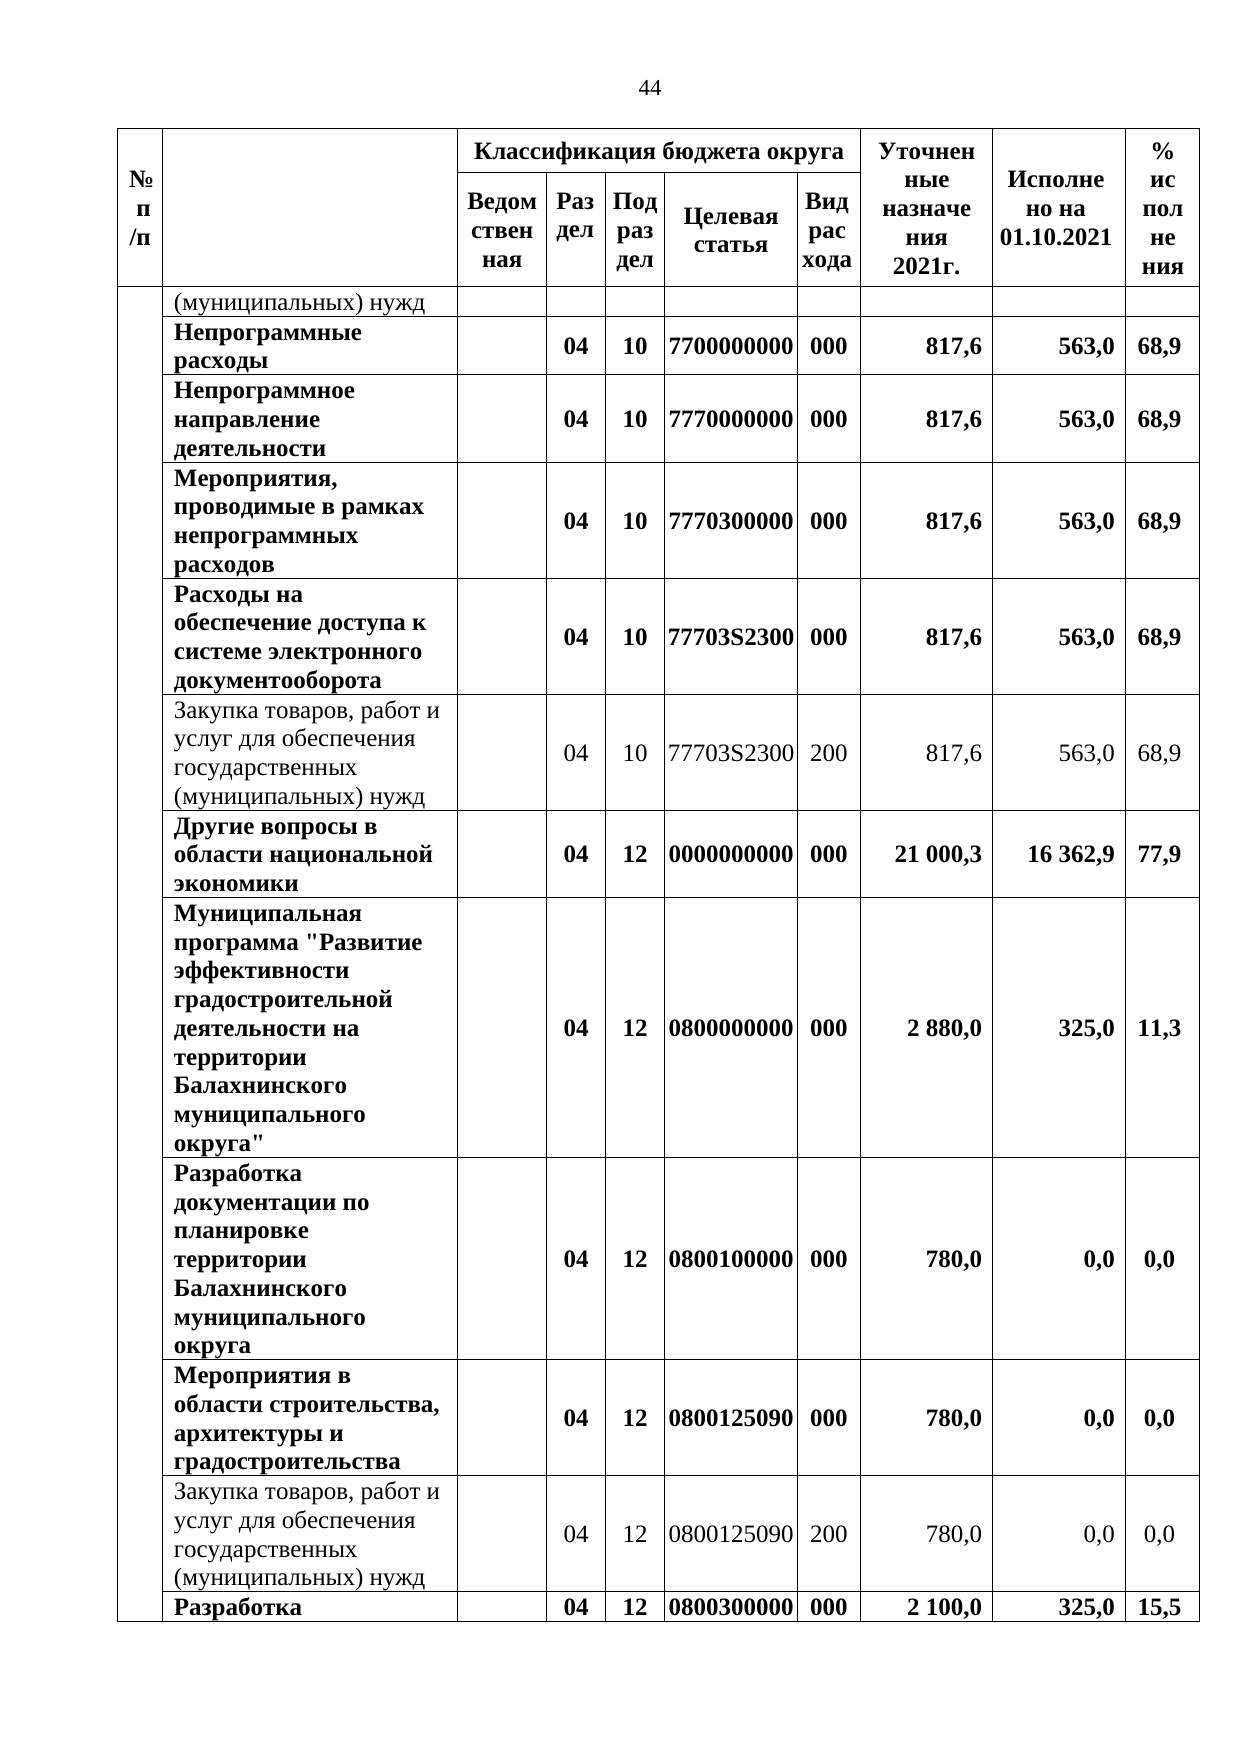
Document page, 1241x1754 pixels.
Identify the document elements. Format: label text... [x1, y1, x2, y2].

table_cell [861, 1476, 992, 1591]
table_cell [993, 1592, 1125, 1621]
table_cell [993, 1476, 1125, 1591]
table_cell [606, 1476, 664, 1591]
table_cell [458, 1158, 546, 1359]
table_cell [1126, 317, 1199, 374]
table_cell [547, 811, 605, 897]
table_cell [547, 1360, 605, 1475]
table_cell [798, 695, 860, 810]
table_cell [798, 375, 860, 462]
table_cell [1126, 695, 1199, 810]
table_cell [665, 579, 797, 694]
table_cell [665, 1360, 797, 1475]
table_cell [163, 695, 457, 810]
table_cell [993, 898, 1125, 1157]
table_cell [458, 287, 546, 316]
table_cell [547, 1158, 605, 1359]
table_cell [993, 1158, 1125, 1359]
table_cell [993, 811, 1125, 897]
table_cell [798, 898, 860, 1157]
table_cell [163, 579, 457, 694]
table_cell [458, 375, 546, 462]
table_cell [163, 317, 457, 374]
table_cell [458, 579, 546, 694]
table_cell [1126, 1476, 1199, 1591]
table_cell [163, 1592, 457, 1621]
table_cell Раз дел [547, 173, 605, 256]
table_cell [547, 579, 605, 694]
table_header Уточненные назначе ния 2021г. [861, 129, 992, 286]
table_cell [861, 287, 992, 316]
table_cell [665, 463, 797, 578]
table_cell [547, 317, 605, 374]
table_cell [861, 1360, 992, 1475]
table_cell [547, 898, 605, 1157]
table_header № п/п [118, 129, 162, 286]
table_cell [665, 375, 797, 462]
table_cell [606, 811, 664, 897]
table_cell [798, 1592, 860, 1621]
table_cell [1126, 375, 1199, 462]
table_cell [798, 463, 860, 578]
table_cell Ведом ствен ная [458, 173, 546, 286]
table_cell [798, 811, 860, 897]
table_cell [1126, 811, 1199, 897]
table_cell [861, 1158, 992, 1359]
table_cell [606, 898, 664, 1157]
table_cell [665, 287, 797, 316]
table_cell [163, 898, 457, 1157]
table_header Классификация бюджета округа [458, 129, 860, 172]
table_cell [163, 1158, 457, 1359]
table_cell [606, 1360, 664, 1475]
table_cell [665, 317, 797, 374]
table_cell Вид рас хода [798, 173, 860, 286]
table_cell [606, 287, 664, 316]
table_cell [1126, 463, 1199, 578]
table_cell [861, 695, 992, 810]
table_header Исполне но на 01.10.2021 [993, 129, 1125, 286]
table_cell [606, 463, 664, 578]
table_cell [547, 256, 605, 286]
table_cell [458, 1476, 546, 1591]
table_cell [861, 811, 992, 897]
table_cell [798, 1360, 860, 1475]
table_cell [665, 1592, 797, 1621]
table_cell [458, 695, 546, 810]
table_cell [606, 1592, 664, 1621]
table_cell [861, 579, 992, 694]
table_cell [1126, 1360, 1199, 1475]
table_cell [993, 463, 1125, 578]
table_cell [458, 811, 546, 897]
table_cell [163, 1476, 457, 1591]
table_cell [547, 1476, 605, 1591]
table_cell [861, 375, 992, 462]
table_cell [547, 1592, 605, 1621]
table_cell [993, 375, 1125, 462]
table_header % ис полне ния [1126, 129, 1199, 286]
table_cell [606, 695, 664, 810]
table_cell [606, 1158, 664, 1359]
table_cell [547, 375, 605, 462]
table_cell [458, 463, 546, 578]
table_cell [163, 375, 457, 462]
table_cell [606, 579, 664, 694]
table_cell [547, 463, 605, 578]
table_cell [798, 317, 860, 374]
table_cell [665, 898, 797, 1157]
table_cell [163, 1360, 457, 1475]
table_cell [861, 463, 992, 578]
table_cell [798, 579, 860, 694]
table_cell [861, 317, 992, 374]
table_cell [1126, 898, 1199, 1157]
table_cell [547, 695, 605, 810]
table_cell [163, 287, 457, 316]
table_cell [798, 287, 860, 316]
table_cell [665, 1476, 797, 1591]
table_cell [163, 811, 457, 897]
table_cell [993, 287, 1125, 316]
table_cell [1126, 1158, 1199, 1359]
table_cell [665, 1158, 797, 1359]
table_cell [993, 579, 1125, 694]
table_cell Под раз дел [606, 173, 664, 286]
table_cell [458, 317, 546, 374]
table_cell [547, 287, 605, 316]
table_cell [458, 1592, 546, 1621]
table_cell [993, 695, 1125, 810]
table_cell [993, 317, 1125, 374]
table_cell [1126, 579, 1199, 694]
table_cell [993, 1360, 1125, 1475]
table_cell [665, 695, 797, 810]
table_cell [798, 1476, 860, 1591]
table_cell Целевая статья [665, 173, 797, 286]
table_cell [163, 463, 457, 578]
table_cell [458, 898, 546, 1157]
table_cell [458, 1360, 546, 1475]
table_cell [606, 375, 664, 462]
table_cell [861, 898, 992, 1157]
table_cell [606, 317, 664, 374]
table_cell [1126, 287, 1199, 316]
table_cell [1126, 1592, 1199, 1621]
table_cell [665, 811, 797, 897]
table_header [163, 129, 457, 286]
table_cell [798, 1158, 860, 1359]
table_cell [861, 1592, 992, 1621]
